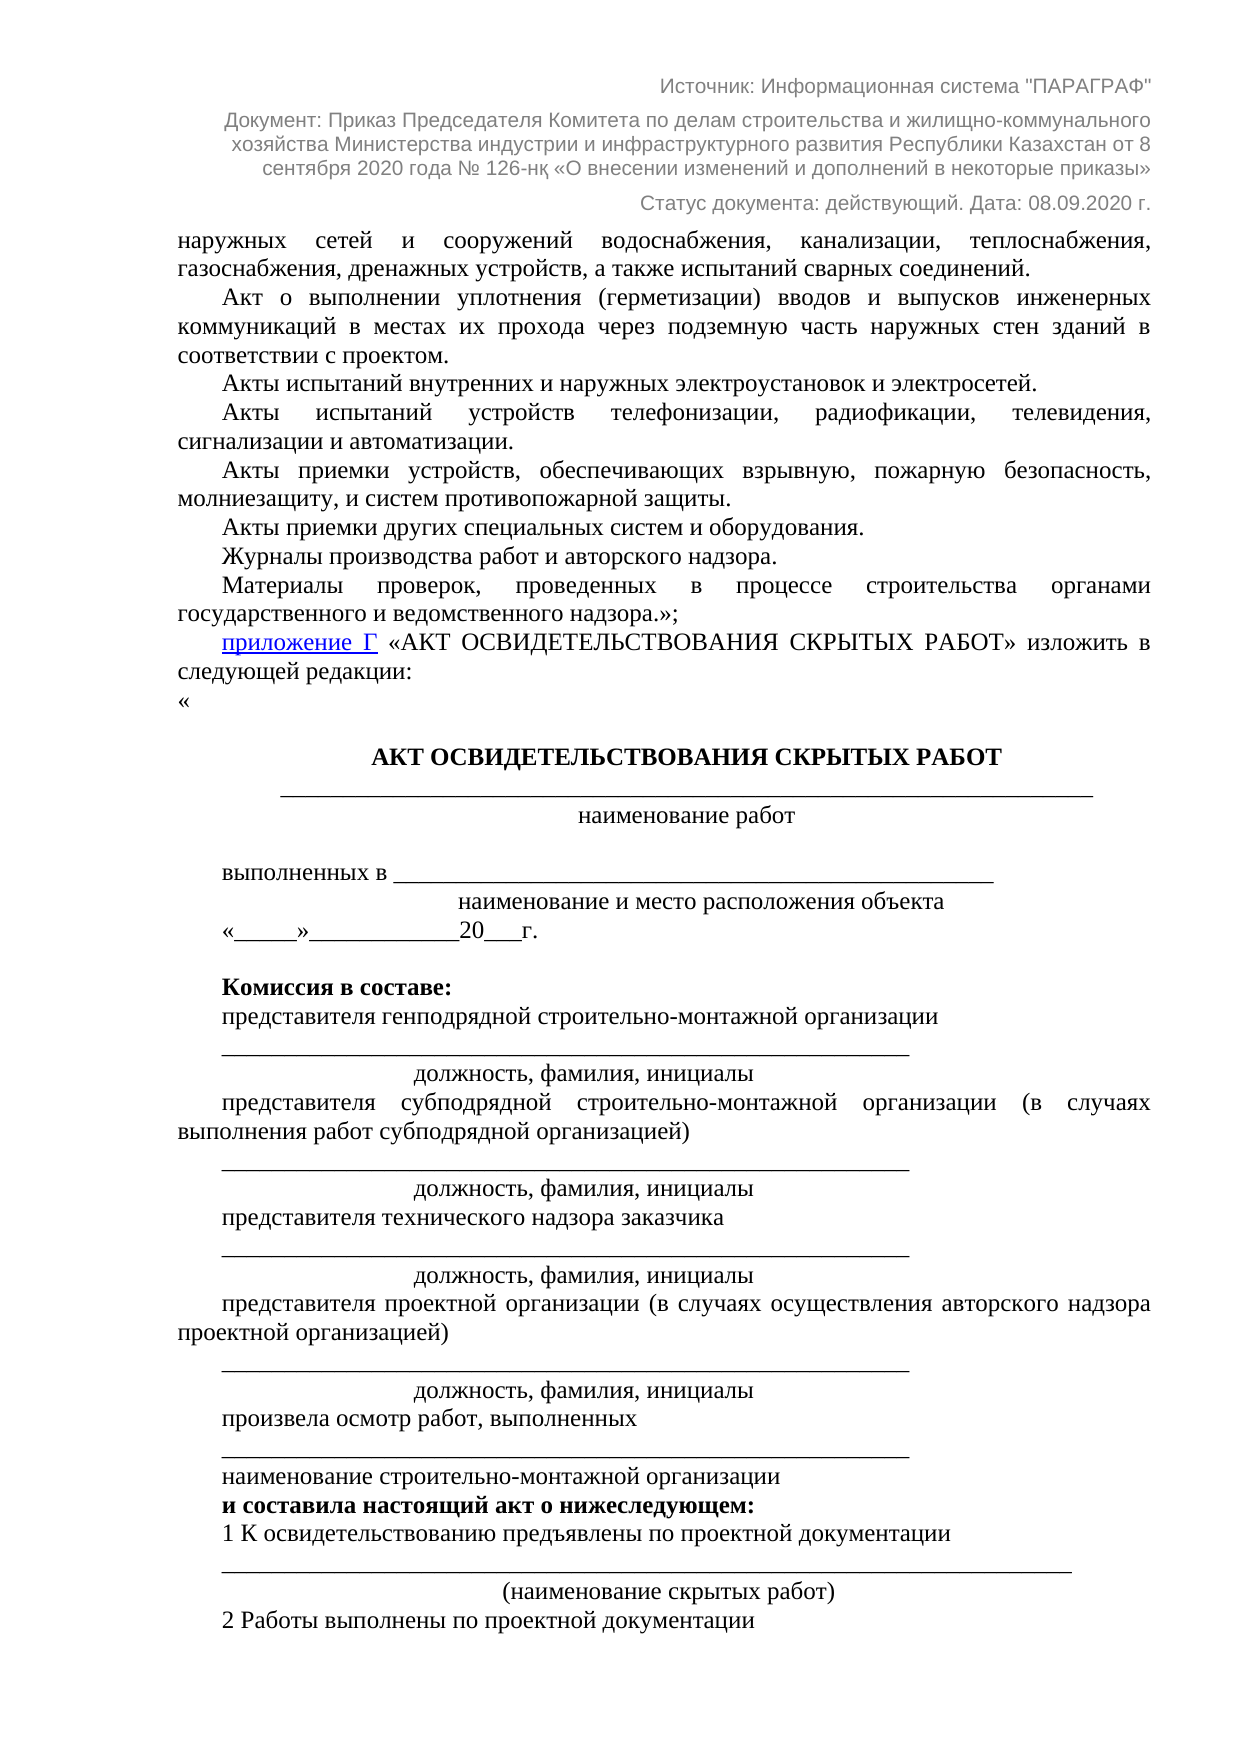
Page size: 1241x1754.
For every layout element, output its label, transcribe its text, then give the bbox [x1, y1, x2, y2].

text Комиссия в составе: [177, 972, 1152, 1001]
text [177, 1547, 1152, 1576]
text представителя технического надзора заказчика [177, 1202, 1152, 1231]
text приложение Г «АКТ ОСВИДЕТЕЛЬСТВОВАНИЯ СКРЫТЫХ РАБОТ» изложить в следующей редакции: [177, 627, 1152, 685]
text _______________________________________________________ [177, 1231, 1152, 1260]
text Акты приемки других специальных систем и оборудования. [177, 512, 1152, 541]
text выполненных в ________________________________________________ [177, 857, 1152, 886]
text должность, фамилия, инициалы [177, 1058, 1152, 1087]
text произвела осмотр работ, выполненных [177, 1403, 1152, 1432]
text представителя генподрядной строительно-монтажной организации [177, 1001, 1152, 1030]
text Журналы производства работ и авторского надзора. [177, 541, 1152, 570]
text представителя проектной организации (в случаях осуществления авторского надзора проектной организацией) [177, 1288, 1152, 1346]
text наименование строительно-монтажной организации [177, 1461, 1152, 1490]
text « [177, 685, 1152, 713]
text _______________________________________________________ [177, 1346, 1152, 1375]
text 2 Работы выполнены по проектной документации [177, 1605, 1152, 1633]
text «_____»____________20___г. [177, 915, 1152, 943]
text представителя субподрядной строительно-монтажной организации (в случаях выполнения работ субподрядной организацией) [177, 1087, 1152, 1145]
text Акты испытаний устройств телефонизации, радиофикации, телевидения, сигнализации и автоматизации. [177, 397, 1152, 455]
text АКТ ОСВИДЕТЕЛЬСТВОВАНИЯ СКРЫТЫХ РАБОТ [177, 742, 1152, 771]
text и составила настоящий акт о нижеследующем: [177, 1490, 1152, 1518]
text Акты испытаний внутренних и наружных электроустановок и электросетей. [177, 368, 1152, 397]
text должность, фамилия, инициалы [177, 1260, 1152, 1288]
text наименование работ [177, 800, 1152, 828]
text _______________________________________________________ [177, 1432, 1152, 1461]
text наименование и место расположения объекта [177, 886, 1152, 915]
text 1 К освидетельствованию предъявлены по проектной документации [177, 1518, 1152, 1547]
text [177, 225, 1152, 282]
text Материалы проверок, проведенных в процессе строительства органами государственного и ведомственного надзора.»; [177, 570, 1152, 627]
text _________________________________________________________________ [177, 771, 1152, 800]
text (наименование скрытых работ) [177, 1576, 1152, 1605]
text Акты приемки устройств, обеспечивающих взрывную, пожарную безопасность, молниезащиту, и систем противопожарной защиты. [177, 455, 1152, 512]
text _______________________________________________________ [177, 1145, 1152, 1173]
text должность, фамилия, инициалы [177, 1375, 1152, 1403]
text должность, фамилия, инициалы [177, 1173, 1152, 1202]
text _______________________________________________________ [177, 1030, 1152, 1058]
text Акт о выполнении уплотнения (герметизации) вводов и выпусков инженерных коммуникаций в местах их прохода через подземную часть наружных стен зданий в соответствии с проектом. [177, 282, 1152, 368]
